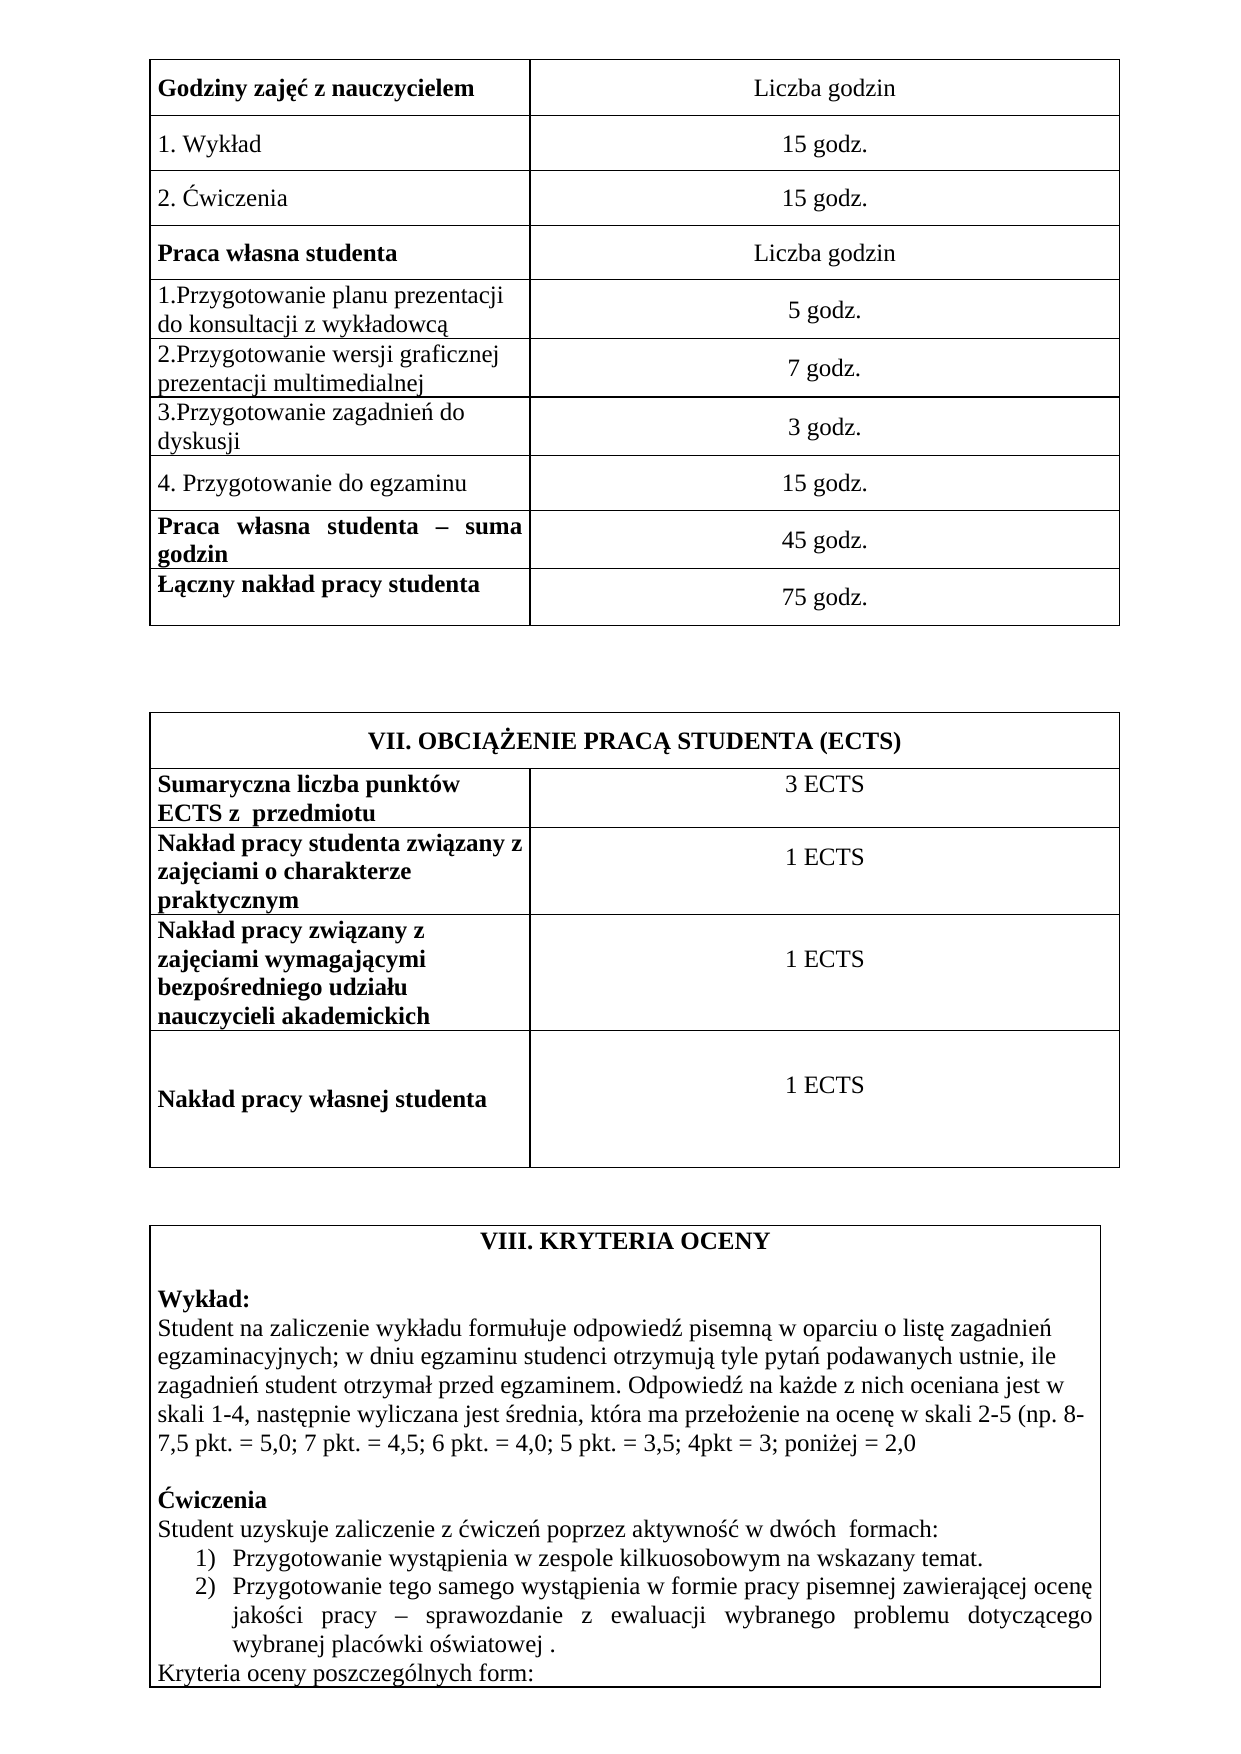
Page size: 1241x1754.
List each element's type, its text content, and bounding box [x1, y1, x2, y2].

table_cell Łączny nakład pracy studenta [151, 569, 529, 624]
table_cell Godziny zajęć z nauczycielem [151, 60, 529, 115]
table_cell 75 godz. [531, 569, 1119, 624]
table_cell Nakład pracy własnej studenta [151, 1031, 529, 1167]
table_cell 15 godz. [531, 456, 1119, 510]
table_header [151, 1226, 1100, 1686]
table_cell 2.Przygotowanie wersji graficznej prezentacji multimedialnej [151, 339, 529, 396]
table_cell 7 godz. [531, 339, 1119, 396]
table_cell 45 godz. [531, 511, 1119, 568]
table_cell 2. Ćwiczenia [151, 171, 529, 225]
table_cell 4. Przygotowanie do egzaminu [151, 456, 529, 510]
table_cell 1 ECTS [531, 1031, 1119, 1167]
table_cell Praca własna studenta – suma godzin [151, 511, 529, 568]
table_cell 1.Przygotowanie planu prezentacji do konsultacji z wykładowcą [151, 280, 529, 338]
table_cell Nakład pracy związany z zajęciami wymagającymi bezpośredniego udziału nauczycieli akademickich [151, 915, 529, 1030]
table_cell 1 ECTS [531, 915, 1119, 1030]
table_cell Liczba godzin [531, 226, 1119, 279]
table_cell Nakład pracy studenta związany z zajęciami o charakterze praktycznym [151, 828, 529, 914]
table_cell 3 ECTS [531, 769, 1119, 827]
table_cell 3 godz. [531, 398, 1119, 455]
table_cell 15 godz. [531, 171, 1119, 225]
table_cell Sumaryczna liczba punktów ECTS z przedmiotu [151, 769, 529, 827]
table_cell 15 godz. [531, 116, 1119, 170]
table_cell 5 godz. [531, 280, 1119, 338]
table_header VII. OBCIĄŻENIE PRACĄ STUDENTA (ECTS) [151, 713, 1119, 768]
table_cell 3.Przygotowanie zagadnień do dyskusji [151, 398, 529, 455]
table_cell Praca własna studenta [151, 226, 529, 279]
table_cell Liczba godzin [531, 60, 1119, 115]
table_cell 1. Wykład [151, 116, 529, 170]
table_cell 1 ECTS [531, 828, 1119, 914]
